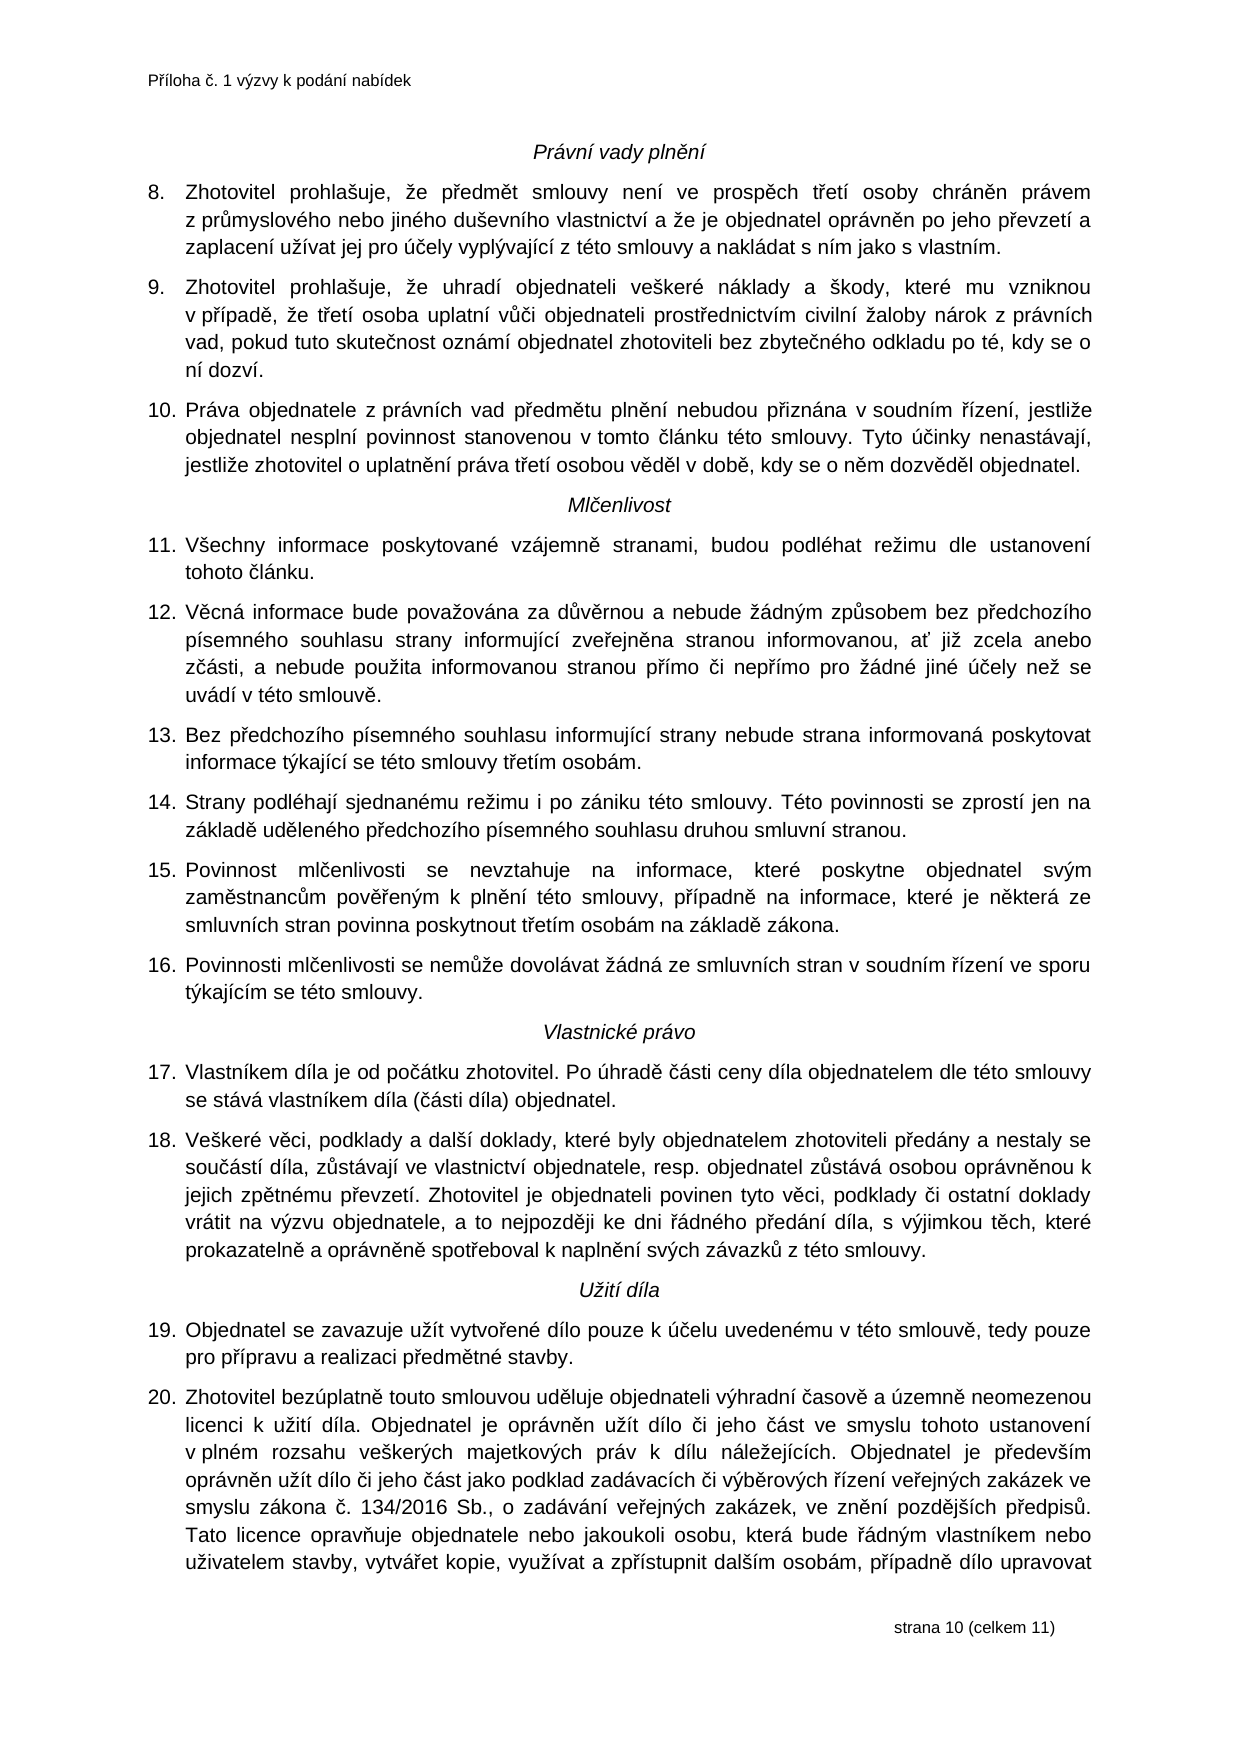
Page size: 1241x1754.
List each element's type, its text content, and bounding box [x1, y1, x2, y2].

text Mlčenlivost [148, 492, 1092, 516]
list Objednatel se zavazuje užít vytvořené dílo pouze k účelu uvedenému v této smlouvě, tedy pouze pro přípravu a realizaci předmětné stavby. [148, 1317, 1092, 1369]
list Zhotovitel prohlašuje, že uhradí objednateli veškeré náklady a škody, které mu vzniknou v případě, že třetí osoba uplatní vůči objednateli prostřednictvím civilní žaloby nárok z právních vad, pokud tuto skutečnost oznámí objednatel zhotoviteli bez zbytečného odkladu po té, kdy se o ní dozví. [148, 275, 1092, 381]
list Práva objednatele z právních vad předmětu plnění nebudou přiznána v soudním řízení, jestliže objednatel nesplní povinnost stanovenou v tomto článku této smlouvy. Tyto účinky nenastávají, jestliže zhotovitel o uplatnění práva třetí osobou věděl v době, kdy se o něm dozvěděl objednatel. [148, 397, 1092, 476]
list Věcná informace bude považována za důvěrnou a nebude žádným způsobem bez předchozího písemného souhlasu strany informující zveřejněna stranou informovanou, ať již zcela anebo zčásti, a nebude použita informovanou stranou přímo či nepřímo pro žádné jiné účely než se uvádí v této smlouvě. [148, 600, 1092, 706]
list Bez předchozího písemného souhlasu informující strany nebude strana informovaná poskytovat informace týkající se této smlouvy třetím osobám. [148, 722, 1092, 774]
text Vlastnické právo [148, 1020, 1092, 1044]
list Povinnost mlčenlivosti se nevztahuje na informace, které poskytne objednatel svým zaměstnancům pověřeným k plnění této smlouvy, případně na informace, které je některá ze smluvních stran povinna poskytnout třetím osobám na základě zákona. [148, 857, 1092, 936]
list Vlastníkem díla je od počátku zhotovitel. Po úhradě části ceny díla objednatelem dle této smlouvy se stává vlastníkem díla (části díla) objednatel. [148, 1060, 1092, 1111]
list Všechny informace poskytované vzájemně stranami, budou podléhat režimu dle ustanovení tohoto článku. [148, 532, 1092, 584]
list Veškeré věci, podklady a další doklady, které byly objednatelem zhotoviteli předány a nestaly se součástí díla, zůstávají ve vlastnictví objednatele, resp. objednatel zůstává osobou oprávněnou k jejich zpětnému převzetí. Zhotovitel je objednateli povinen tyto věci, podklady či ostatní doklady vrátit na výzvu objednatele, a to nejpozději ke dni řádného předání díla, s výjimkou těch, které prokazatelně a oprávněně spotřeboval k naplnění svých závazků z této smlouvy. [148, 1127, 1092, 1261]
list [148, 1385, 1092, 1574]
text Právní vady plnění [148, 140, 1092, 164]
list Strany podléhají sjednanému režimu i po zániku této smlouvy. Této povinnosti se zprostí jen na základě uděleného předchozího písemného souhlasu druhou smluvní stranou. [148, 790, 1092, 841]
list Povinnosti mlčenlivosti se nemůže dovolávat žádná ze smluvních stran v soudním řízení ve sporu týkajícím se této smlouvy. [148, 952, 1092, 1004]
text Užití díla [148, 1277, 1092, 1301]
list Zhotovitel prohlašuje, že předmět smlouvy není ve prospěch třetí osoby chráněn právem z průmyslového nebo jiného duševního vlastnictví a že je objednatel oprávněn po jeho převzetí a zaplacení užívat jej pro účely vyplývající z této smlouvy a nakládat s ním jako s vlastním. [148, 180, 1092, 259]
